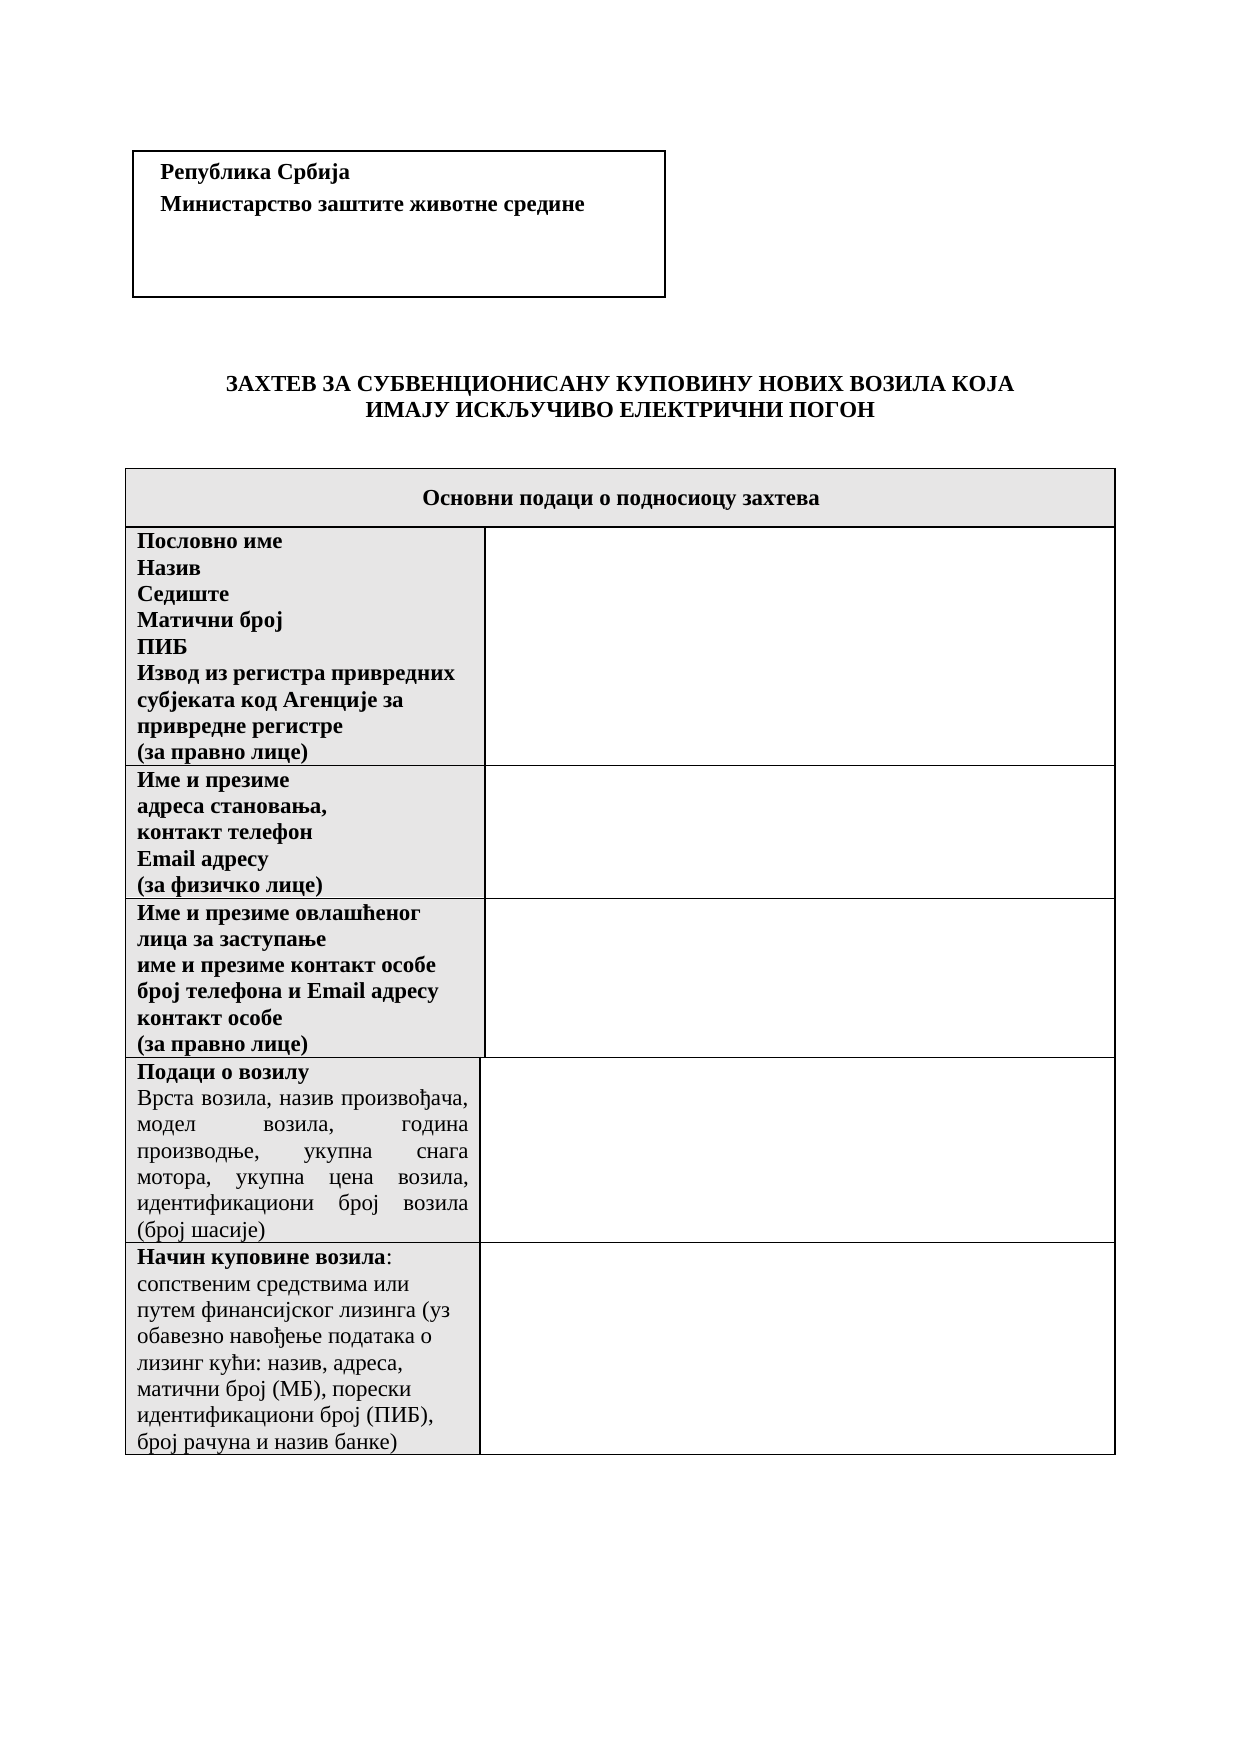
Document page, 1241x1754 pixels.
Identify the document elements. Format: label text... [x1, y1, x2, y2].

table_cell [486, 766, 1114, 897]
table_header Основни подаци о подносиоцу захтева [126, 469, 1114, 526]
text ЗАХТЕВ ЗА СУБВЕНЦИОНИСАНУ КУПОВИНУ НОВИХ ВОЗИЛА КОЈА ИМАЈУ ИСКЉУЧИВО ЕЛЕКТРИЧНИ ПОГОН [198, 369, 1042, 422]
table_cell Име и презиме овлашћеног лица за заступање име и презиме контакт особе број телефона и Email адресу контакт особе (за правно лице) [126, 899, 484, 1057]
table_cell [486, 528, 1114, 765]
table_header Република Србија Министарство заштите животне средине [134, 152, 664, 296]
table_cell Име и презиме адреса становања, контакт телефон Email адресу (за физичкo лице) [126, 766, 484, 897]
table_cell [486, 899, 1114, 1057]
table_cell Начин куповине возила: сопственим средствима или путем финансијског лизинга (уз обавезно навођење података о лизинг кући: назив, адреса, матични број (МБ), порески идентификациони број (ПИБ), број рачуна и назив банке) [126, 1243, 479, 1454]
table_cell Пословно име Назив Седиште Матични број ПИБ Извод из регистра привредних субјеката код Агенције за привредне регистре (за правно лице) [126, 528, 484, 765]
table_cell Подаци о возилу Врста возила, назив произвођача, модел возила, година производње, укупна снага мотора, укупна цена возила, идентификациони број возила (број шасије) [126, 1058, 479, 1242]
table_cell [481, 1058, 1114, 1242]
table_cell [481, 1243, 1114, 1454]
